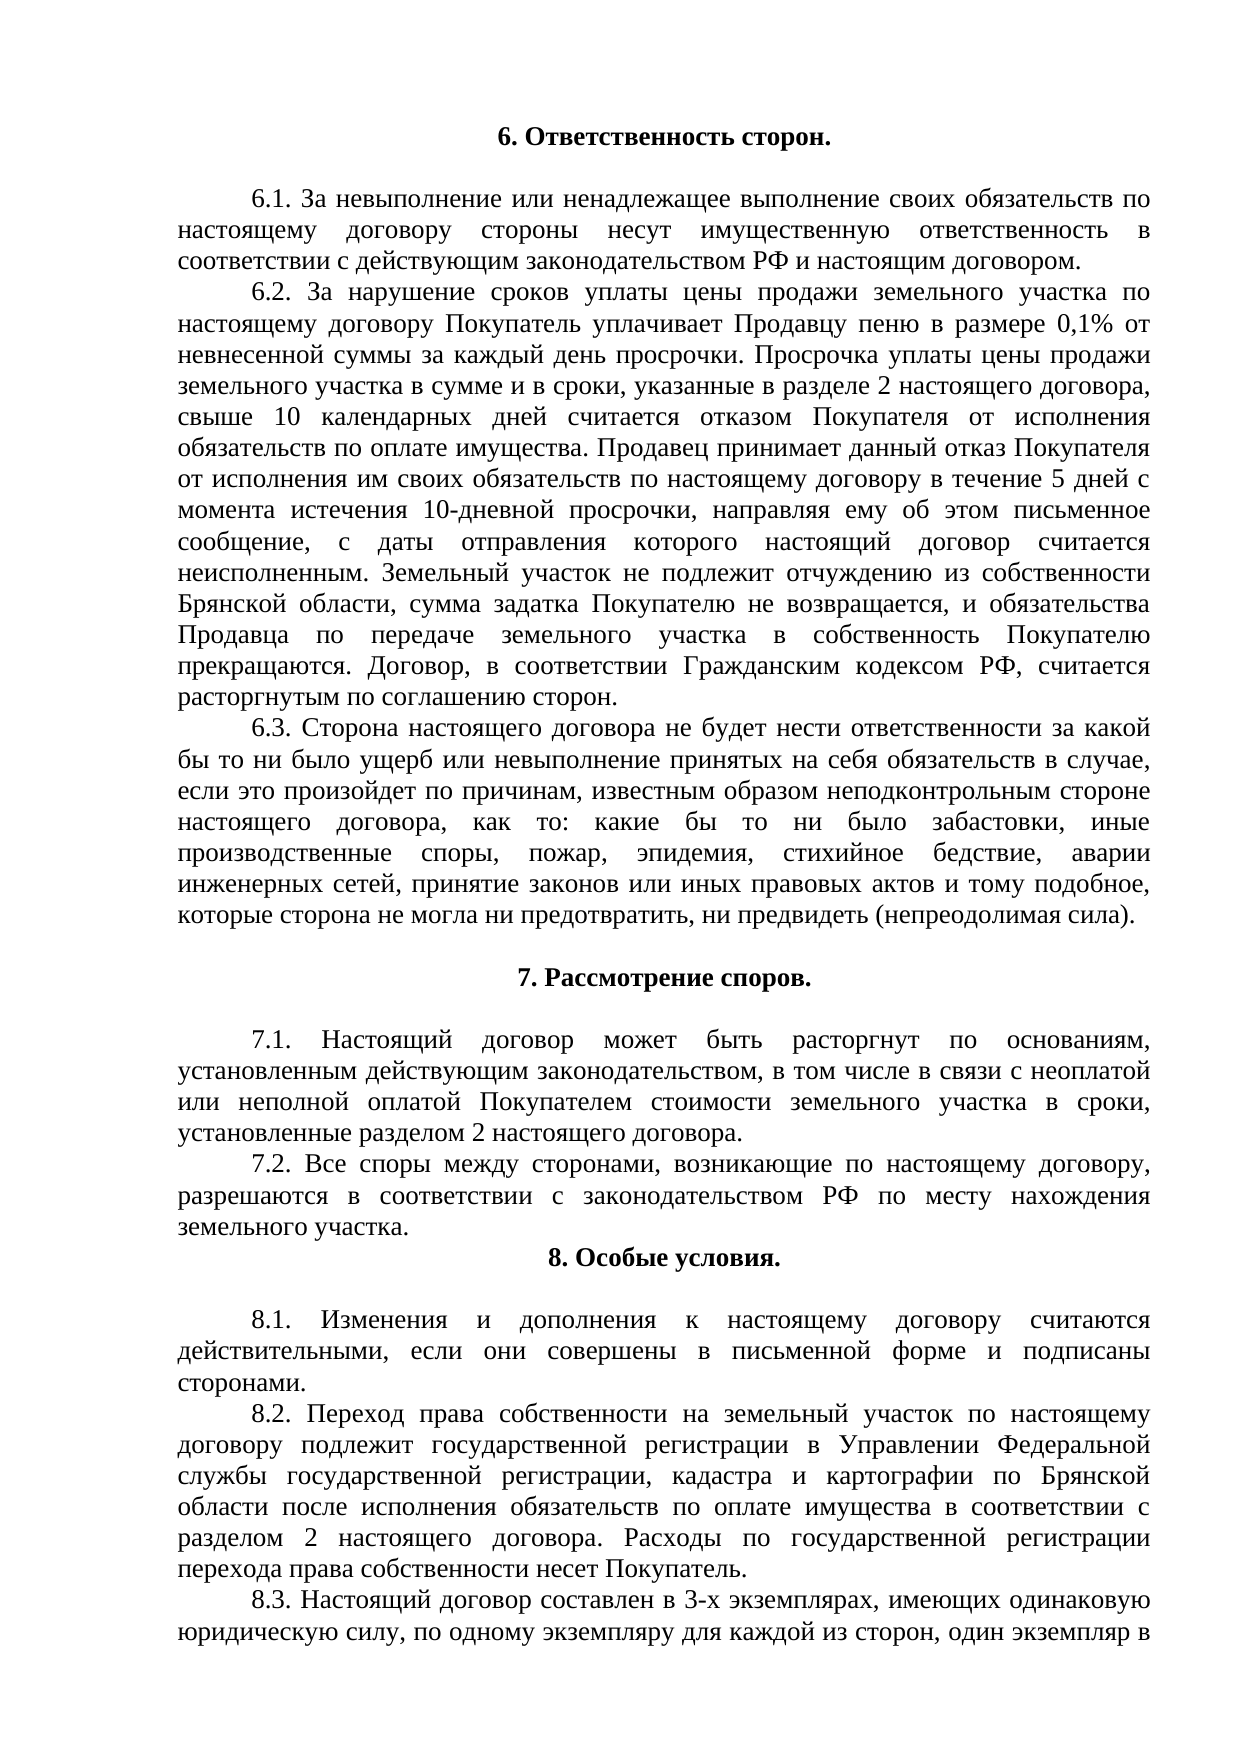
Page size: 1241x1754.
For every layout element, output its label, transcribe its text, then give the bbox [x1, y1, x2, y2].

text 8.2. Переход права собственности на земельный участок по настоящему договору подлежит государственной регистрации в Управлении Федеральной службы государственной регистрации, кадастра и картографии по Брянской области после исполнения обязательств по оплате имущества в соответствии с разделом 2 настоящего договора. Расходы по государственной регистрации перехода права собственности несет Покупатель. [177, 1397, 1152, 1584]
text 6. Ответственность сторон. [177, 120, 1152, 151]
text 7. Рассмотрение споров. [177, 961, 1152, 992]
text 6.2. За нарушение сроков уплаты цены продажи земельного участка по настоящему договору Покупатель уплачивает Продавцу пеню в размере 0,1% от невнесенной суммы за каждый день просрочки. Просрочка уплаты цены продажи земельного участка в сумме и в сроки, указанные в разделе 2 настоящего договора, свыше 10 календарных дней считается отказом Покупателя от исполнения обязательств по оплате имущества. Продавец принимает данный отказ Покупателя от исполнения им своих обязательств по настоящему договору в течение 5 дней с момента истечения 10-дневной просрочки, направляя ему об этом письменное сообщение, с даты отправления которого настоящий договор считается неисполненным. Земельный участок не подлежит отчуждению из собственности Брянской области, сумма задатка Покупателю не возвращается, и обязательства Продавца по передаче земельного участка в собственность Покупателю прекращаются. Договор, в соответствии Гражданским кодексом РФ, считается расторгнутым по соглашению сторон. [177, 276, 1152, 712]
text 7.2. Все споры между сторонами, возникающие по настоящему договору, разрешаются в соответствии с законодательством РФ по месту нахождения земельного участка. [177, 1148, 1152, 1241]
text 6.3. Сторона настоящего договора не будет нести ответственности за какой бы то ни было ущерб или невыполнение принятых на себя обязательств в случае, если это произойдет по причинам, известным образом неподконтрольным стороне настоящего договора, как то: какие бы то ни было забастовки, иные производственные споры, пожар, эпидемия, стихийное бедствие, аварии инженерных сетей, принятие законов или иных правовых актов и тому подобное, которые сторона не могла ни предотвратить, ни предвидеть (непреодолимая сила). [177, 712, 1152, 929]
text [177, 1584, 1152, 1646]
text 6.1. За невыполнение или ненадлежащее выполнение своих обязательств по настоящему договору стороны несут имущественную ответственность в соответствии с действующим законодательством РФ и настоящим договором. [177, 182, 1152, 276]
text 8.1. Изменения и дополнения к настоящему договору считаются действительными, если они совершены в письменной форме и подписаны сторонами. [177, 1303, 1152, 1397]
text 8. Особые условия. [177, 1241, 1152, 1272]
text 7.1. Настоящий договор может быть расторгнут по основаниям, установленным действующим законодательством, в том числе в связи с неоплатой или неполной оплатой Покупателем стоимости земельного участка в сроки, установленные разделом 2 настоящего договора. [177, 1023, 1152, 1148]
